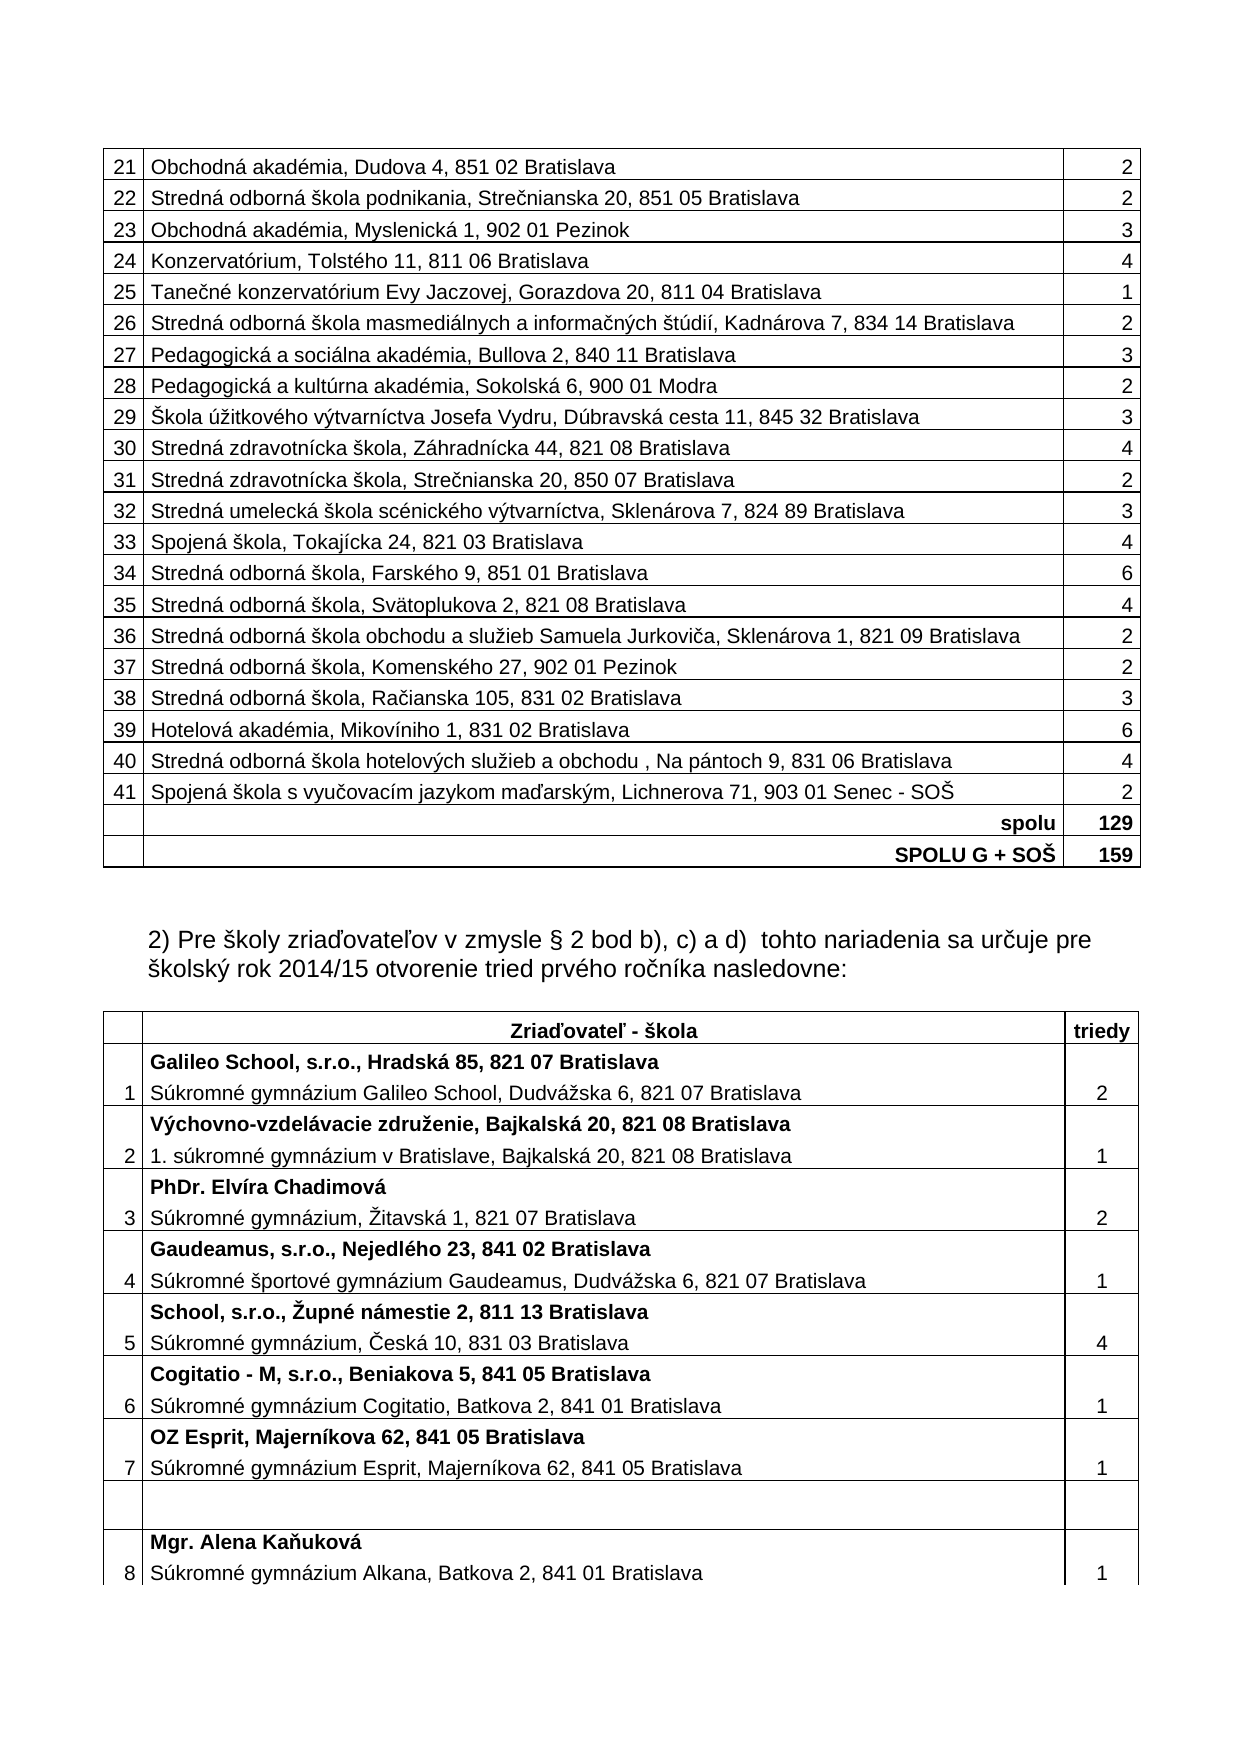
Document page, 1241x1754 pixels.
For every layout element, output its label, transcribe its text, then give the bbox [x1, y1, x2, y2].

table_cell 2 [1064, 649, 1140, 679]
table_cell Výchovno-vzdelávacie združenie, Bajkalská 20, 821 08 Bratislava [143, 1106, 1064, 1136]
table_cell Stredná odborná škola, Farského 9, 851 01 Bratislava [144, 555, 1063, 585]
table_cell [1066, 1106, 1138, 1136]
table_cell Obchodná akadémia, Dudova 4, 851 02 Bratislava [144, 149, 1063, 179]
table_cell 1 [1066, 1261, 1138, 1292]
table_cell [1066, 1294, 1138, 1324]
table_cell [1066, 1530, 1138, 1554]
table_cell [104, 1294, 142, 1324]
table_cell 1. súkromné gymnázium v Bratislave, Bajkalská 20, 821 08 Bratislava [143, 1136, 1064, 1167]
table_cell 1 [1066, 1386, 1138, 1417]
table_cell 1 [1066, 1136, 1138, 1167]
table_cell 2 [1066, 1074, 1138, 1105]
table_cell School, s.r.o., Župné námestie 2, 811 13 Bratislava [143, 1294, 1064, 1324]
table_cell [1066, 1419, 1138, 1449]
table_cell 35 [104, 586, 143, 616]
table_cell 40 [104, 743, 143, 773]
table_cell 32 [104, 493, 143, 523]
table_cell 29 [104, 399, 143, 429]
table_cell Gaudeamus, s.r.o., Nejedlého 23, 841 02 Bratislava [143, 1231, 1064, 1261]
table_cell 1 [1066, 1449, 1138, 1480]
table_cell Škola úžitkového výtvarníctva Josefa Vydru, Dúbravská cesta 11, 845 32 Bratislava [144, 399, 1063, 429]
table_cell SPOLU G + SOŠ [144, 836, 1063, 866]
table_header triedy [1066, 1012, 1138, 1042]
table_cell 4 [1064, 524, 1140, 554]
table_cell [104, 805, 143, 835]
table_cell 31 [104, 461, 143, 491]
table_cell Súkromné gymnázium, Žitavská 1, 821 07 Bratislava [143, 1199, 1064, 1230]
table_cell 1 [1066, 1554, 1138, 1585]
table_cell spolu [144, 805, 1063, 835]
table_cell Stredná zdravotnícka škola, Strečnianska 20, 850 07 Bratislava [144, 461, 1063, 491]
table_cell Tanečné konzervatórium Evy Jaczovej, Gorazdova 20, 811 04 Bratislava [144, 274, 1063, 304]
table_cell 7 [104, 1449, 142, 1480]
table_cell 4 [1064, 586, 1140, 616]
table_cell [143, 1481, 1064, 1529]
table_cell 30 [104, 430, 143, 460]
table_cell 3 [104, 1199, 142, 1230]
table_cell Pedagogická a kultúrna akadémia, Sokolská 6, 900 01 Modra [144, 368, 1063, 398]
table_cell [1066, 1481, 1138, 1529]
table_cell 1 [104, 1074, 142, 1105]
table_cell 23 [104, 211, 143, 241]
table_cell [1066, 1044, 1138, 1074]
table_cell 4 [1066, 1324, 1138, 1355]
table_cell 27 [104, 336, 143, 366]
table_cell Stredná odborná škola masmediálnych a informačných štúdií, Kadnárova 7, 834 14 Bratislava [144, 305, 1063, 335]
table_cell PhDr. Elvíra Chadimová [143, 1169, 1064, 1199]
table_cell Obchodná akadémia, Myslenická 1, 902 01 Pezinok [144, 211, 1063, 241]
table_cell 4 [1064, 430, 1140, 460]
table_cell Stredná zdravotnícka škola, Záhradnícka 44, 821 08 Bratislava [144, 430, 1063, 460]
table_cell 6 [1064, 711, 1140, 741]
table_cell 2 [104, 1136, 142, 1167]
table_cell Stredná odborná škola podnikania, Strečnianska 20, 851 05 Bratislava [144, 180, 1063, 210]
table_cell Konzervatórium, Tolstého 11, 811 06 Bratislava [144, 243, 1063, 273]
table_cell 5 [104, 1324, 142, 1355]
table_cell Súkromné gymnázium Cogitatio, Batkova 2, 841 01 Bratislava [143, 1386, 1064, 1417]
table_cell 2 [1064, 149, 1140, 179]
table_cell 4 [1064, 743, 1140, 773]
table_cell [104, 1356, 142, 1386]
table_cell 3 [1064, 211, 1140, 241]
table_cell 3 [1064, 493, 1140, 523]
table_cell 26 [104, 305, 143, 335]
table_header Zriaďovateľ - škola [143, 1012, 1064, 1042]
table_cell 6 [1064, 555, 1140, 585]
table_cell Súkromné gymnázium Alkana, Batkova 2, 841 01 Bratislava [143, 1554, 1064, 1585]
table_cell 2 [1066, 1199, 1138, 1230]
table_cell Súkromné športové gymnázium Gaudeamus, Dudvážska 6, 821 07 Bratislava [143, 1261, 1064, 1292]
table_cell Spojená škola, Tokajícka 24, 821 03 Bratislava [144, 524, 1063, 554]
table_cell 21 [104, 149, 143, 179]
table_cell 22 [104, 180, 143, 210]
table_cell 24 [104, 243, 143, 273]
table_cell 6 [104, 1386, 142, 1417]
table_cell 2 [1064, 461, 1140, 491]
table_cell 2 [1064, 180, 1140, 210]
table_cell Stredná odborná škola hotelových služieb a obchodu , Na pántoch 9, 831 06 Bratislava [144, 743, 1063, 773]
table_cell 39 [104, 711, 143, 741]
table_cell 2 [1064, 774, 1140, 804]
table_cell [104, 1530, 142, 1554]
table_cell [104, 1169, 142, 1199]
table_cell Súkromné gymnázium, Česká 10, 831 03 Bratislava [143, 1324, 1064, 1355]
table_cell [104, 1481, 142, 1529]
table_cell [104, 836, 143, 866]
table_cell [104, 1419, 142, 1449]
table_cell Cogitatio - M, s.r.o., Beniakova 5, 841 05 Bratislava [143, 1356, 1064, 1386]
table_cell Mgr. Alena Kaňuková [143, 1530, 1064, 1554]
table_cell 37 [104, 649, 143, 679]
table_cell [1066, 1356, 1138, 1386]
table_cell 25 [104, 274, 143, 304]
table_cell [104, 1231, 142, 1261]
table_cell Hotelová akadémia, Mikovíniho 1, 831 02 Bratislava [144, 711, 1063, 741]
table_cell 33 [104, 524, 143, 554]
list Pre školy zriaďovateľov v zmysle § 2 bod b), c) a d) tohto nariadenia sa určuje pre školský rok 2014/15 otvorenie tried prvého ročníka nasledovne: [148, 925, 1093, 982]
table_cell 159 [1064, 836, 1140, 866]
table_cell 2 [1064, 305, 1140, 335]
table_cell 3 [1064, 680, 1140, 710]
table_cell [104, 1044, 142, 1074]
table_cell 1 [1064, 274, 1140, 304]
table_cell Súkromné gymnázium Esprit, Majerníkova 62, 841 05 Bratislava [143, 1449, 1064, 1480]
table_cell 41 [104, 774, 143, 804]
table_cell Stredná odborná škola, Račianska 105, 831 02 Bratislava [144, 680, 1063, 710]
table_cell 4 [104, 1261, 142, 1292]
table_cell OZ Esprit, Majerníkova 62, 841 05 Bratislava [143, 1419, 1064, 1449]
table_cell [1066, 1169, 1138, 1199]
table_cell Spojená škola s vyučovacím jazykom maďarským, Lichnerova 71, 903 01 Senec - SOŠ [144, 774, 1063, 804]
table_cell [104, 1106, 142, 1136]
table_header [104, 1012, 142, 1042]
table_cell 8 [104, 1554, 142, 1585]
table_cell 2 [1064, 368, 1140, 398]
table_cell Pedagogická a sociálna akadémia, Bullova 2, 840 11 Bratislava [144, 336, 1063, 366]
table_cell Galileo School, s.r.o., Hradská 85, 821 07 Bratislava [143, 1044, 1064, 1074]
table_cell 4 [1064, 243, 1140, 273]
table_cell 3 [1064, 399, 1140, 429]
table_cell 34 [104, 555, 143, 585]
table_cell Stredná umelecká škola scénického výtvarníctva, Sklenárova 7, 824 89 Bratislava [144, 493, 1063, 523]
table_cell 38 [104, 680, 143, 710]
table_cell 2 [1064, 618, 1140, 648]
table_cell 28 [104, 368, 143, 398]
table_cell 36 [104, 618, 143, 648]
table_cell Súkromné gymnázium Galileo School, Dudvážska 6, 821 07 Bratislava [143, 1074, 1064, 1105]
table_cell 129 [1064, 805, 1140, 835]
table_cell Stredná odborná škola, Svätoplukova 2, 821 08 Bratislava [144, 586, 1063, 616]
table_cell Stredná odborná škola obchodu a služieb Samuela Jurkoviča, Sklenárova 1, 821 09 Bratislava [144, 618, 1063, 648]
table_cell Stredná odborná škola, Komenského 27, 902 01 Pezinok [144, 649, 1063, 679]
table_cell 3 [1064, 336, 1140, 366]
table_cell [1066, 1231, 1138, 1261]
